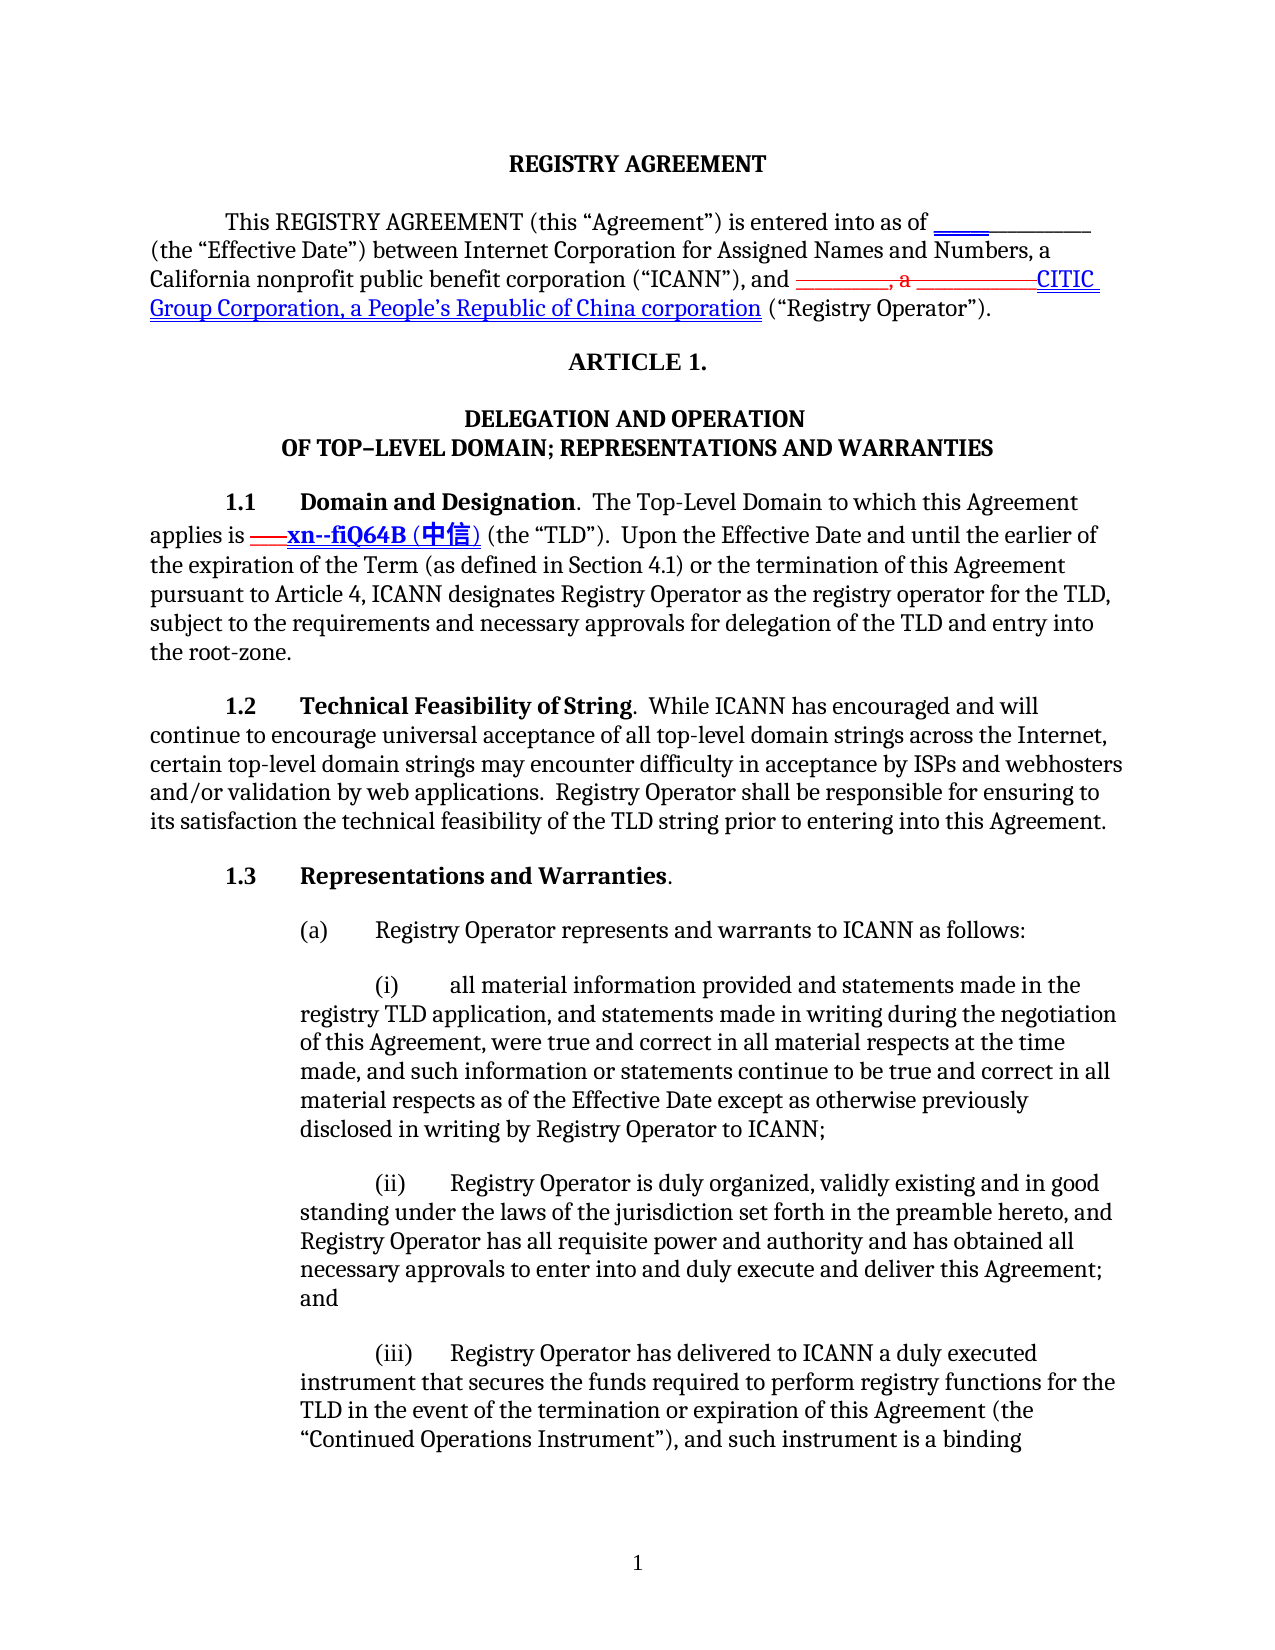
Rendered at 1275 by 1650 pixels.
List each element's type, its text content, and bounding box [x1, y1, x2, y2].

text Representations and Warranties. [150, 861, 1125, 890]
text DELEGATION AND OPERATION OF TOP–LEVEL DOMAIN; REPRESENTATIONS AND WARRANTIES [150, 347, 1125, 462]
title REGISTRY AGREEMENT [150, 150, 1125, 179]
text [300, 1338, 1125, 1454]
text Technical Feasibility of String. While ICANN has encouraged and will continue to encourage universal acceptance of all top-level domain strings across the Internet, certain top-level domain strings may encounter difficulty in acceptance by ISPs and webhosters and/or validation by web applications. Registry Operator shall be responsible for ensuring to its satisfaction the technical feasibility of the TLD string prior to entering into this Agreement. [150, 691, 1125, 836]
text all material information provided and statements made in the registry TLD application, and statements made in writing during the negotiation of this Agreement, were true and correct in all material respects at the time made, and such information or statements continue to be true and correct in all material respects as of the Effective Date except as otherwise previously disclosed in writing by Registry Operator to ICANN; [300, 970, 1125, 1143]
text Registry Operator represents and warrants to ICANN as follows: [150, 915, 1125, 945]
text Domain and Designation. The Top-Level Domain to which this Agreement applies is ____xn--fiQ64B (中信) (the “TLD”). Upon the Effective Date and until the earlier of the expiration of the Term (as defined in Section 4.1) or the termination of this Agreement pursuant to Article 4, ICANN designates Registry Operator as the registry operator for the TLD, subject to the requirements and necessary approvals for delegation of the TLD and entry into the root-zone. [150, 487, 1125, 666]
text Registry Operator is duly organized, validly existing and in good standing under the laws of the jurisdiction set forth in the preamble hereto, and Registry Operator has all requisite power and authority and has obtained all necessary approvals to enter into and duly execute and deliver this Agreement; and [300, 1168, 1125, 1313]
text This REGISTRY AGREEMENT (this “Agreement”) is entered into as of _________________ (the “Effective Date”) between Internet Corporation for Assigned Names and Numbers, a California nonprofit public benefit corporation (“ICANN”), and __________, a _____________CITIC Group Corporation, a People’s Republic of China corporation (“Registry Operator”). [150, 207, 1125, 322]
